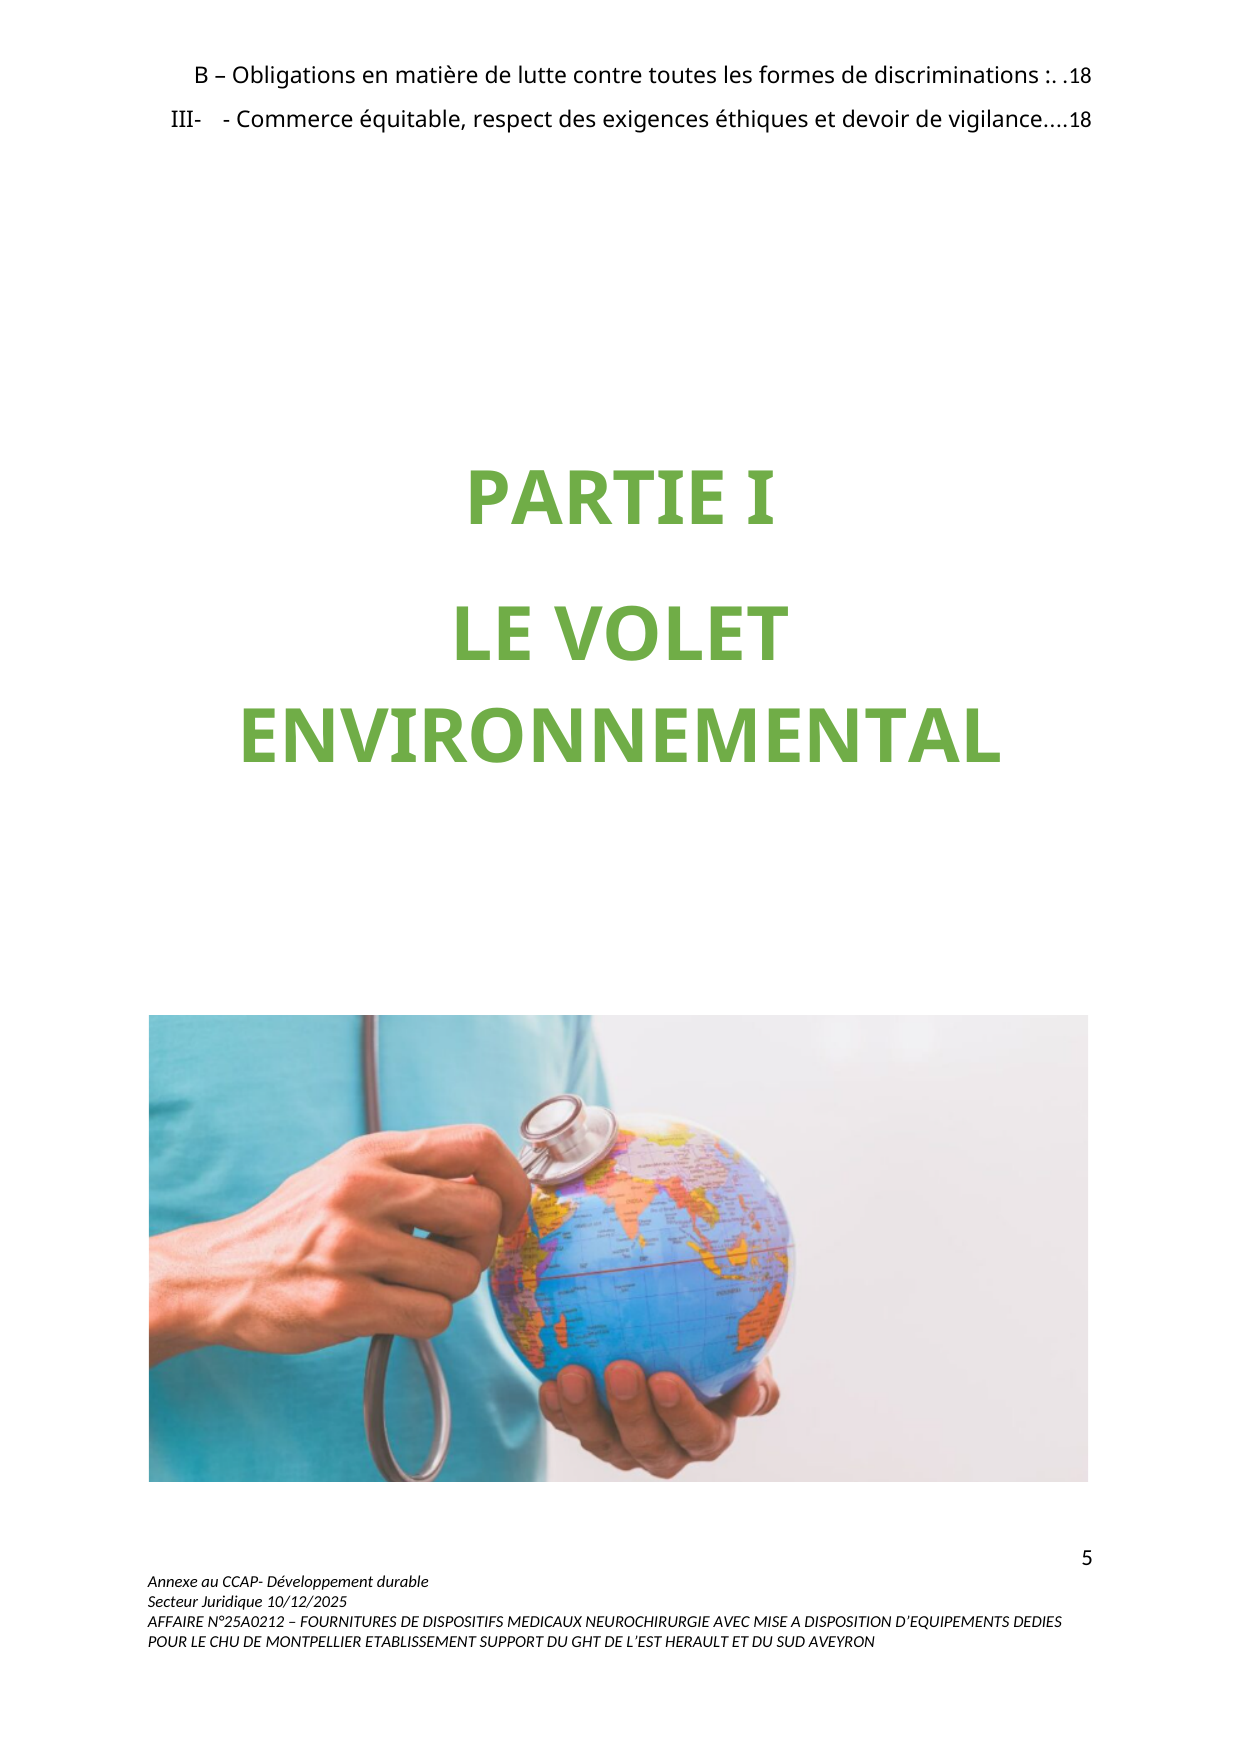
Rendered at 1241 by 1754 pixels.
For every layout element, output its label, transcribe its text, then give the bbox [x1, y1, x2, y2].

subtitle LE VOLET ENVIRONNEMENTAL [148, 580, 1092, 784]
subtitle PARTIE I [148, 444, 1092, 547]
